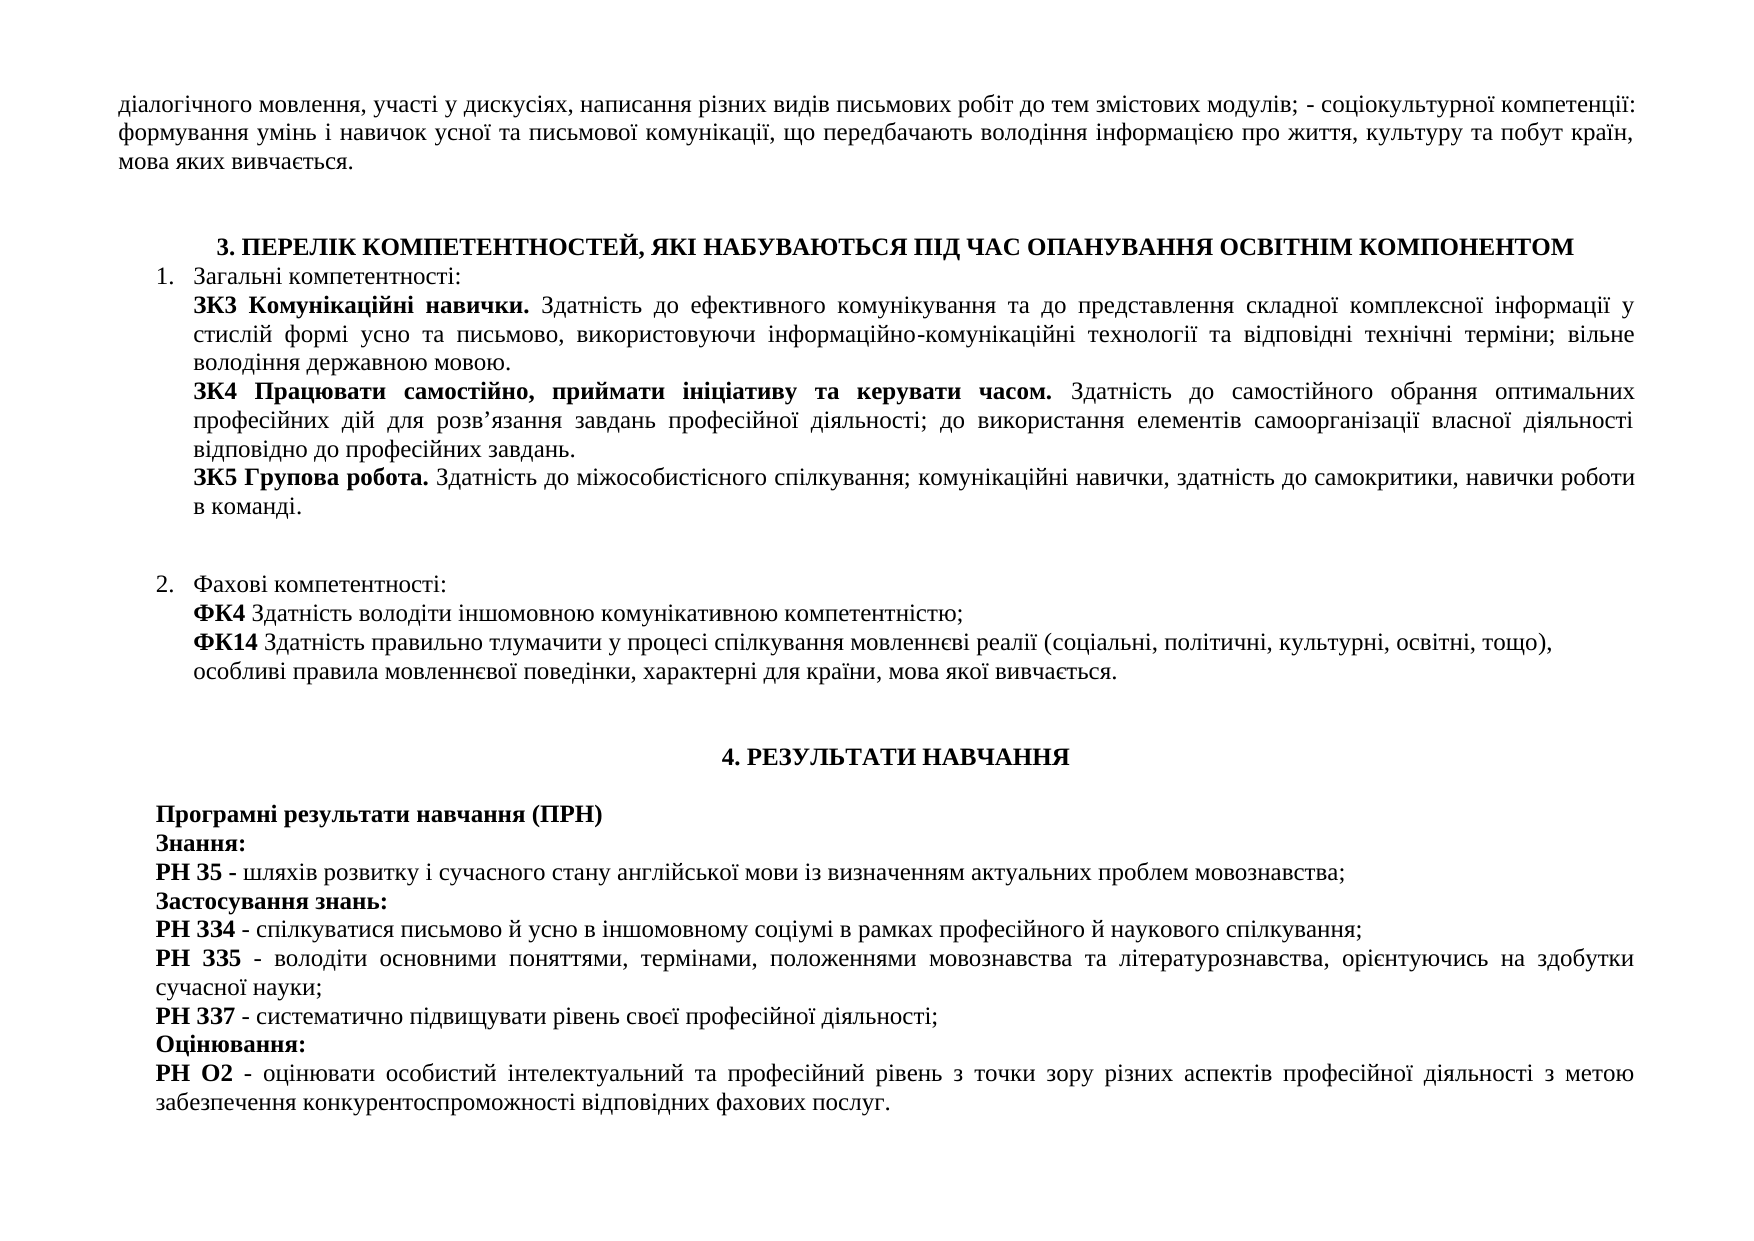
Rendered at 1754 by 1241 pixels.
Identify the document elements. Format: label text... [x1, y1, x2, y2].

list ФК14 Здатність правильно тлумачити у процесі спілкування мовленнєві реалії (соціальні, політичні, культурні, освітні, тощо), особливі правила мовленнєвої поведінки, характерні для країни, мова якої вивчається. [193, 627, 1636, 684]
list Фахові компетентності: [156, 569, 1636, 598]
text Знання: [155, 828, 1636, 857]
text 3. ПЕРЕЛІК КОМПЕТЕНТНОСТЕЙ, ЯКІ НАБУВАЮТЬСЯ ПІД ЧАС ОПАНУВАННЯ ОСВІТНІМ КОМПОНЕНТОМ [156, 232, 1636, 261]
text Застосування знань: [155, 886, 1636, 914]
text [118, 89, 1636, 175]
list ЗК3 Комунікаційні навички. Здатність до ефективного комунікування та до представлення складної комплексної інформації у стислій формі усно та письмово, використовуючи інформаційно-комунікаційні технології та відповідні технічні терміни; вільне володіння державною мовою. [193, 290, 1636, 376]
text РН ЗЗ5 - володіти основними поняттями, термінами, положеннями мовознавства та літературознавства, орієнтуючись на здобутки сучасної науки; [155, 943, 1636, 1001]
text РН ЗЗ7 - систематично підвищувати рівень своєї професійної діяльності; [155, 1001, 1636, 1029]
text РН З5 - шляхів розвитку і сучасного стану англійської мови із визначенням актуальних проблем мовознавства; [155, 857, 1636, 886]
text Програмні результати навчання (ПРН) [156, 799, 1636, 828]
list ЗК5 Групова робота. Здатність до міжособистісного спілкування; комунікаційні навички, здатність до самокритики, навички роботи в команді. [193, 462, 1636, 520]
list Загальні компетентності: [156, 261, 1636, 290]
text РН ЗЗ4 - спілкуватися письмово й усно в іншомовному соціумі в рамках професійного й наукового спілкування; [155, 914, 1636, 943]
text 4. Результати навчання [156, 742, 1636, 771]
text РН О2 - оцінювати особистий інтелектуальний та професійний рівень з точки зору різних аспектів професійної діяльності з метою забезпечення конкурентоспроможності відповідних фахових послуг. [155, 1058, 1636, 1116]
list ЗК4 Працювати самостійно, приймати ініціативу та керувати часом. Здатність до самостійного обрання оптимальних професійних дій для розв’язання завдань професійної діяльності; до використання елементів самоорганізації власної діяльності відповідно до професійних завдань. [193, 376, 1636, 462]
text Оцінювання: [155, 1029, 1636, 1058]
text ФК4 Здатність володіти іншомовною комунікативною компетентністю; [193, 598, 1636, 627]
